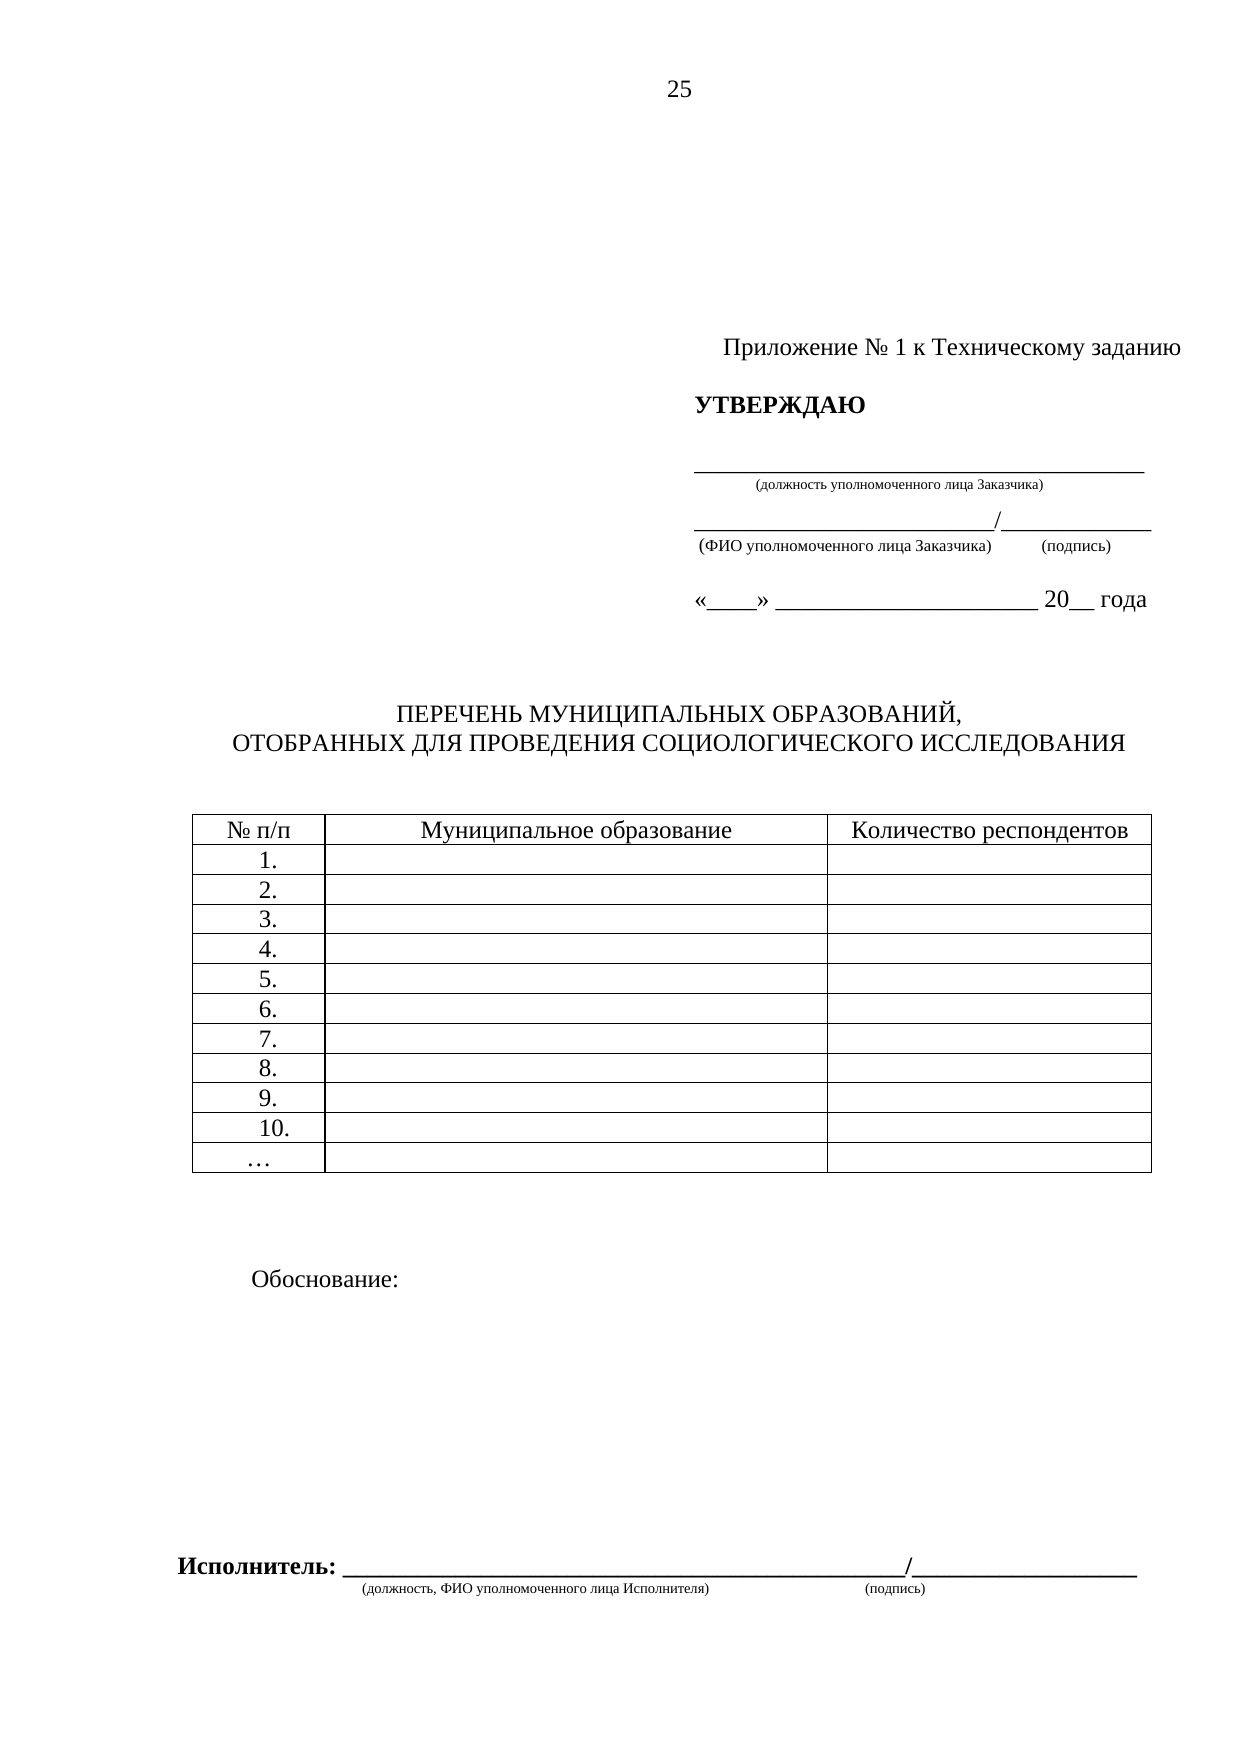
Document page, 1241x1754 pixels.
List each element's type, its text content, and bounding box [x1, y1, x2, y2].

table_cell [193, 875, 324, 903]
table_cell [326, 1024, 827, 1052]
text ____________________________________ [694, 447, 1181, 476]
table_cell [193, 845, 324, 874]
table_cell [326, 994, 827, 1023]
table_cell [828, 934, 1151, 963]
table_cell [828, 1143, 1151, 1172]
table_cell [193, 905, 324, 933]
table_cell [193, 994, 324, 1023]
table_cell [193, 1083, 324, 1112]
table_cell [828, 905, 1151, 933]
table_cell [828, 1054, 1151, 1082]
table_cell [828, 1083, 1151, 1112]
table_cell [828, 875, 1151, 903]
text (должность уполномоченного лица Заказчика) [694, 476, 1181, 505]
table_cell … [193, 1143, 324, 1172]
table_cell [326, 1113, 827, 1142]
table_cell [326, 1083, 827, 1112]
table_cell [193, 1113, 324, 1142]
text (ФИО уполномоченного лица Заказчика) (подпись) [620, 534, 1181, 555]
table_header № п/п [193, 815, 324, 844]
table_cell [326, 964, 827, 993]
text «____» _____________________ 20__ года [694, 584, 1182, 613]
text Приложение № 1 к Техническому заданию [177, 332, 1181, 361]
table_cell [193, 934, 324, 963]
table_cell [193, 1024, 324, 1052]
table_header Муниципальное образование [326, 815, 827, 844]
table_cell [828, 1113, 1151, 1142]
table_cell [828, 1024, 1151, 1052]
text (должность, ФИО уполномоченного лица Исполнителя) (подпись) [177, 1580, 1181, 1609]
text Обоснование: [177, 1264, 1181, 1292]
table_header Количество респондентов [828, 815, 1151, 844]
table_cell [326, 1143, 827, 1172]
table_cell [326, 845, 827, 874]
table_cell [193, 964, 324, 993]
text отобранных для проведения социологического исследования [177, 728, 1181, 757]
table_cell [326, 905, 827, 933]
table_cell [828, 845, 1151, 874]
table_cell [326, 934, 827, 963]
table_cell [828, 994, 1151, 1023]
table_cell [326, 875, 827, 903]
table_cell [193, 1054, 324, 1082]
text Перечень муниципальных образований, [177, 699, 1181, 728]
text ________________________/____________ [694, 505, 1181, 534]
table_cell [326, 1054, 827, 1082]
table_cell [828, 964, 1151, 993]
text Исполнитель: _____________________________________________/__________________ [177, 1551, 1181, 1580]
text УТВЕРЖДАЮ [694, 390, 1181, 419]
